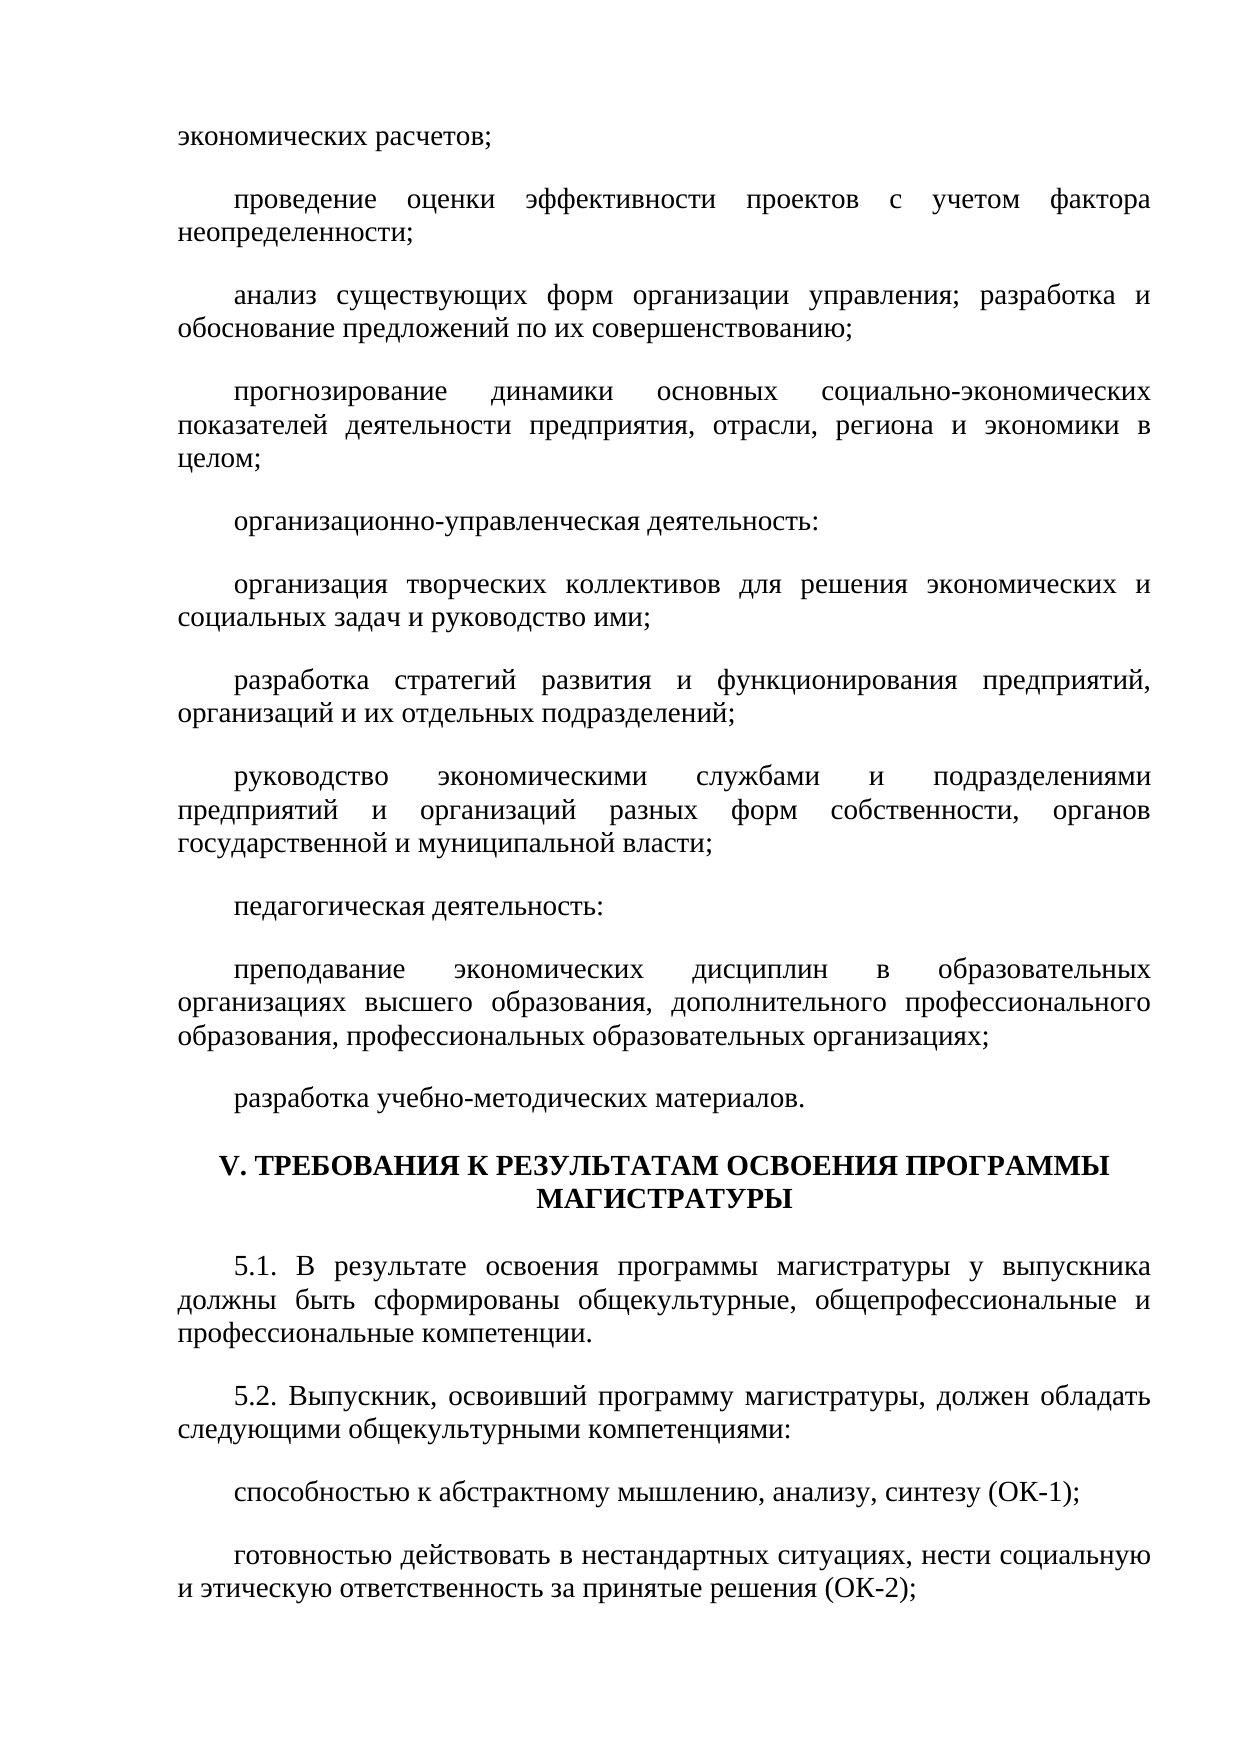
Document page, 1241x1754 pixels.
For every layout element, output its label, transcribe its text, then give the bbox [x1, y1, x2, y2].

text организационно-управленческая деятельность: [177, 503, 1152, 537]
text организация творческих коллективов для решения экономических и социальных задач и руководство ими; [177, 566, 1152, 633]
text проведение оценки эффективности проектов с учетом фактора неопределенности; [177, 181, 1152, 248]
text разработка учебно-методических материалов. [177, 1081, 1152, 1114]
text педагогическая деятельность: [177, 888, 1152, 922]
text способностью к абстрактному мышлению, анализу, синтезу (ОК-1); [177, 1474, 1152, 1508]
title V. ТРЕБОВАНИЯ К РЕЗУЛЬТАТАМ ОСВОЕНИЯ ПРОГРАММЫ МАГИСТРАТУРЫ [177, 1148, 1152, 1215]
text анализ существующих форм организации управления; разработка и обоснование предложений по их совершенствованию; [177, 277, 1152, 344]
text прогнозирование динамики основных социально-экономических показателей деятельности предприятия, отрасли, региона и экономики в целом; [177, 373, 1152, 474]
text 5.1. В результате освоения программы магистратуры у выпускника должны быть сформированы общекультурные, общепрофессиональные и профессиональные компетенции. [177, 1248, 1152, 1349]
text готовностью действовать в нестандартных ситуациях, нести социальную и этическую ответственность за принятые решения (ОК-2); [177, 1537, 1152, 1604]
text разработка стратегий развития и функционирования предприятий, организаций и их отдельных подразделений; [177, 662, 1152, 729]
text преподавание экономических дисциплин в образовательных организациях высшего образования, дополнительного профессионального образования, профессиональных образовательных организациях; [177, 951, 1152, 1051]
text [177, 118, 1152, 152]
text 5.2. Выпускник, освоивший программу магистратуры, должен обладать следующими общекультурными компетенциями: [177, 1378, 1152, 1445]
text руководство экономическими службами и подразделениями предприятий и организаций разных форм собственности, органов государственной и муниципальной власти; [177, 758, 1152, 859]
